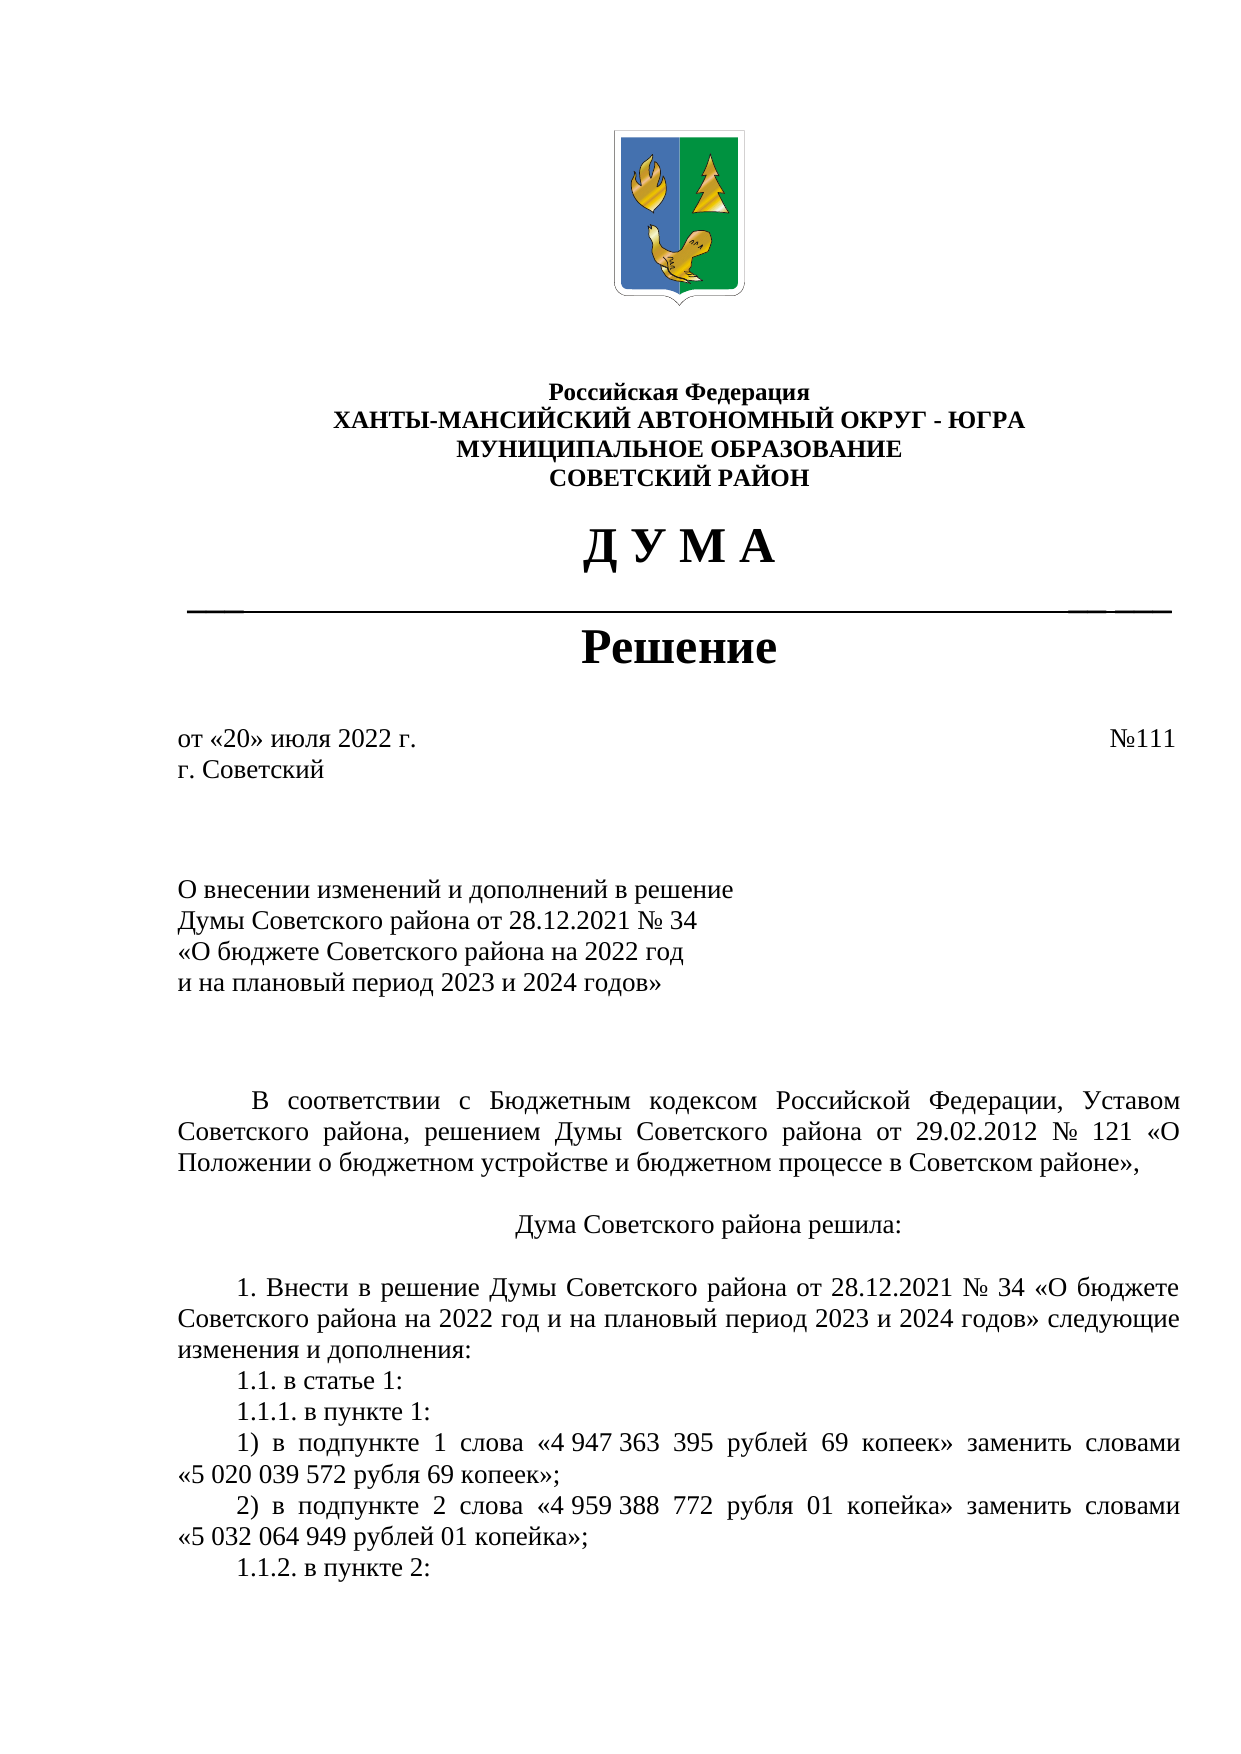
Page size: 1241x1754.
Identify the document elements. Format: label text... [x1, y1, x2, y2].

text от «20» июля 2022 г. №111 [177, 722, 1181, 753]
text и на плановый период 2023 и 2024 годов» [177, 967, 1181, 998]
text г. Советский [177, 753, 1181, 784]
subtitle Д У М А [177, 516, 1181, 573]
text Дума Советского района решила: [177, 1208, 1181, 1240]
text 1. Внести в решение Думы Советского района от 28.12.2021 № 34 «О бюджете Советского района на 2022 год и на плановый период 2023 и 2024 годов» следующие изменения и дополнения: [177, 1271, 1181, 1364]
text 2) в подпункте 2 слова «4 959 388 772 рубля 01 копейка» заменить словами «5 032 064 949 рублей 01 копейка»; [177, 1489, 1181, 1551]
text В соответствии с Бюджетным кодексом Российской Федерации, Уставом Советского района, решением Думы Советского района от 29.02.2012 № 121 «О Положении о бюджетном устройстве и бюджетном процессе в Советском районе», [177, 1084, 1181, 1177]
text 1.1.2. в пункте 2: [177, 1551, 1181, 1582]
title Российская Федерация [177, 377, 1181, 406]
text О внесении изменений и дополнений в решение [177, 873, 1181, 904]
text ___ __ ___ [177, 573, 1181, 617]
subtitle Решение [177, 617, 1181, 674]
text ХАНТЫ-МАНСИЙСКИЙ АВТОНОМНЫЙ ОКРУГ - ЮГРА [177, 406, 1181, 434]
text СОВЕТСКИЙ РАЙОН [177, 463, 1181, 492]
text 1.1. в статье 1: [177, 1364, 1181, 1395]
text Думы Советского района от 28.12.2021 № 34 [177, 904, 1181, 935]
text 1) в подпункте 1 слова «4 947 363 395 рублей 69 копеек» заменить словами «5 020 039 572 рубля 69 копеек»; [177, 1427, 1181, 1489]
text 1.1.1. в пункте 1: [177, 1395, 1181, 1427]
text «О бюджете Советского района на 2022 год [177, 935, 1181, 967]
text МУНИЦИПАЛЬНОЕ ОБРАЗОВАНИЕ [177, 434, 1181, 463]
